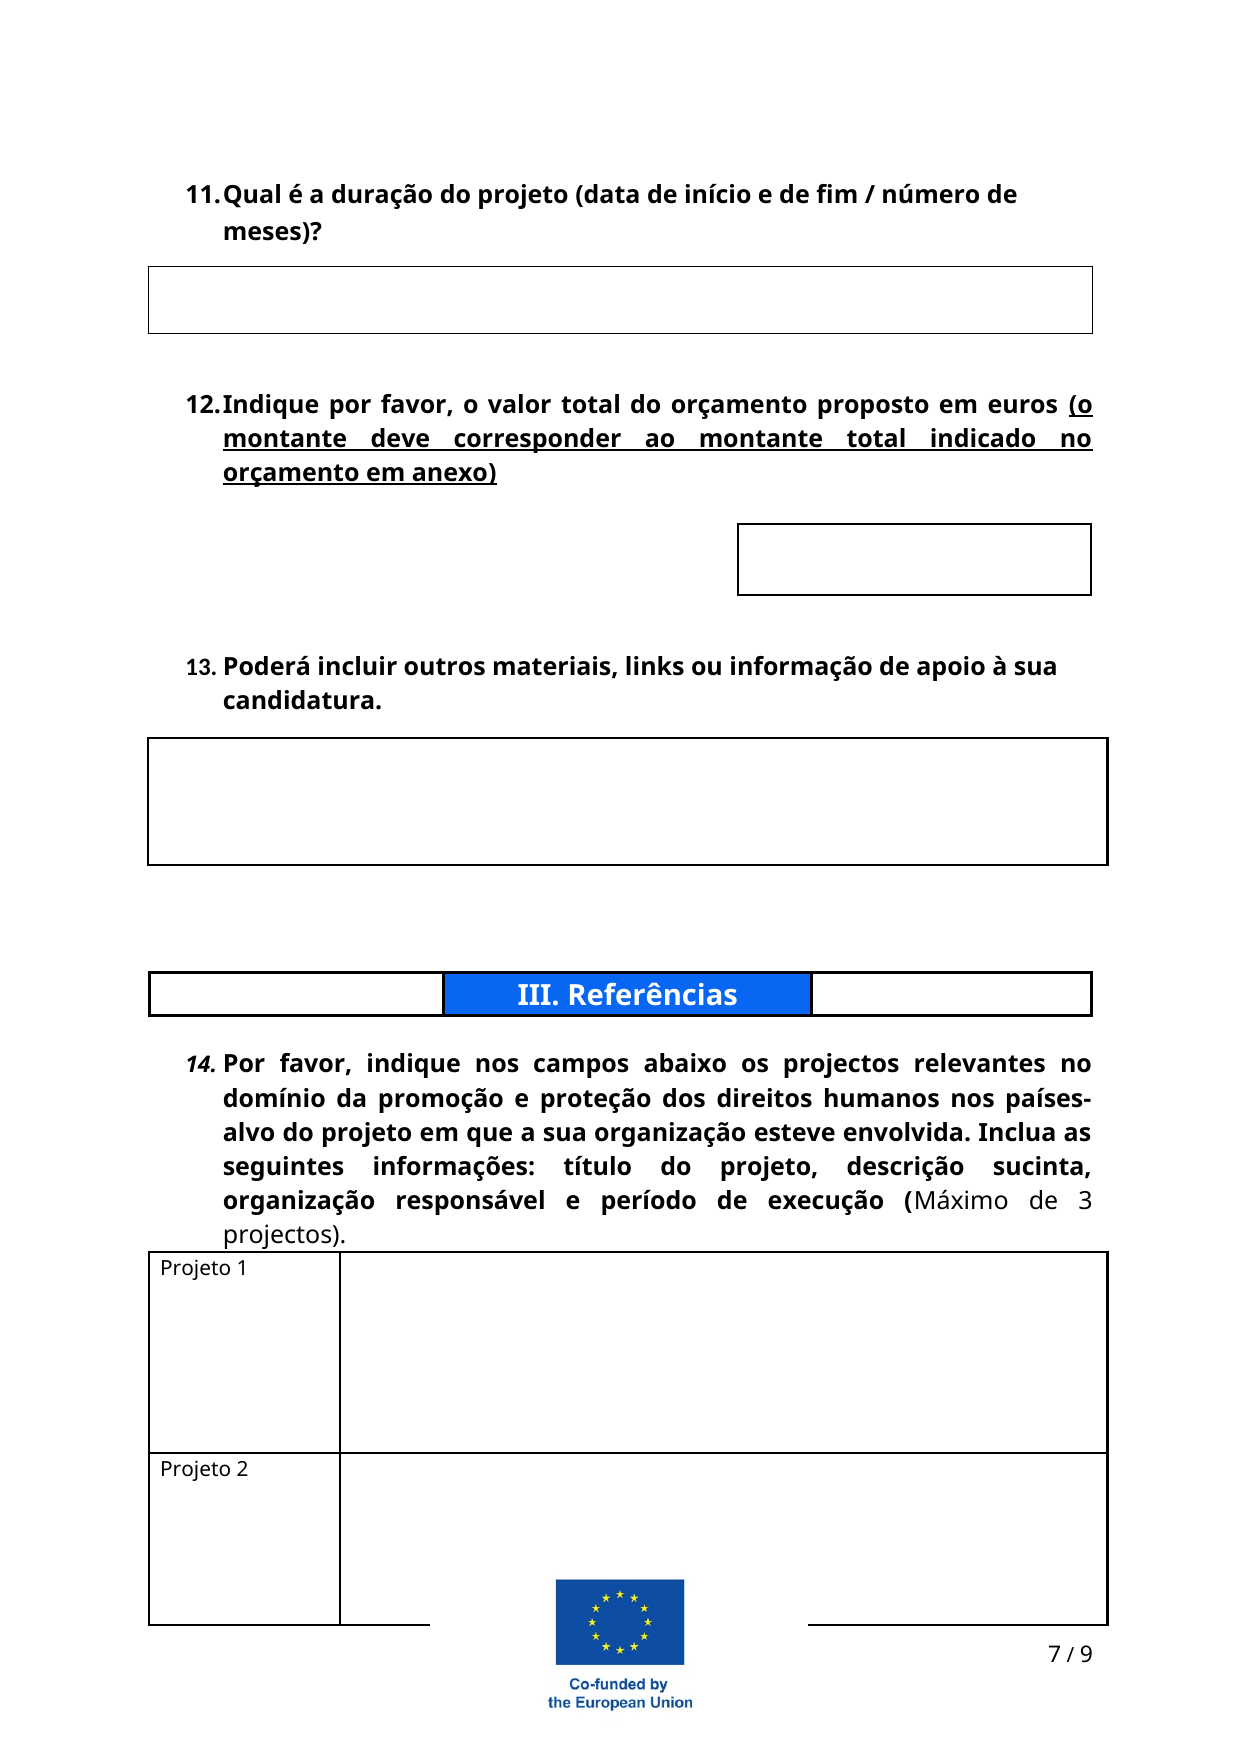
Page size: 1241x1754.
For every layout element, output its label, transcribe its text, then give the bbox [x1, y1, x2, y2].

list Por favor, indique nos campos abaixo os projectos relevantes no domínio da promoção e proteção dos direitos humanos nos países-alvo do projeto em que a sua organização esteve envolvida. Inclua as seguintes informações: título do projeto, descrição sucinta, organização responsável e período de execução (Máximo de 3 projectos). [185, 1046, 1093, 1251]
list Qual é a duração do projeto (data de início e de fim / número de meses)? [185, 177, 1093, 247]
table_header [813, 974, 1090, 1014]
table_header [149, 267, 1092, 333]
table_header III. Referências [445, 974, 810, 1014]
table_cell Projeto 2 [150, 1454, 339, 1624]
table_header Projeto 1 [150, 1253, 339, 1452]
list Indique por favor, o valor total do orçamento proposto em euros (o montante deve corresponder ao montante total indicado no orçamento em anexo) [185, 386, 1093, 488]
list Poderá incluir outros materiais, links ou informação de apoio à sua candidatura. [185, 648, 1093, 716]
table_header [149, 739, 1106, 864]
picture [430, 1532, 808, 1752]
table_cell [341, 1454, 1106, 1624]
table_header [739, 525, 1090, 594]
table_header [151, 974, 442, 1014]
table_header [341, 1253, 1106, 1452]
